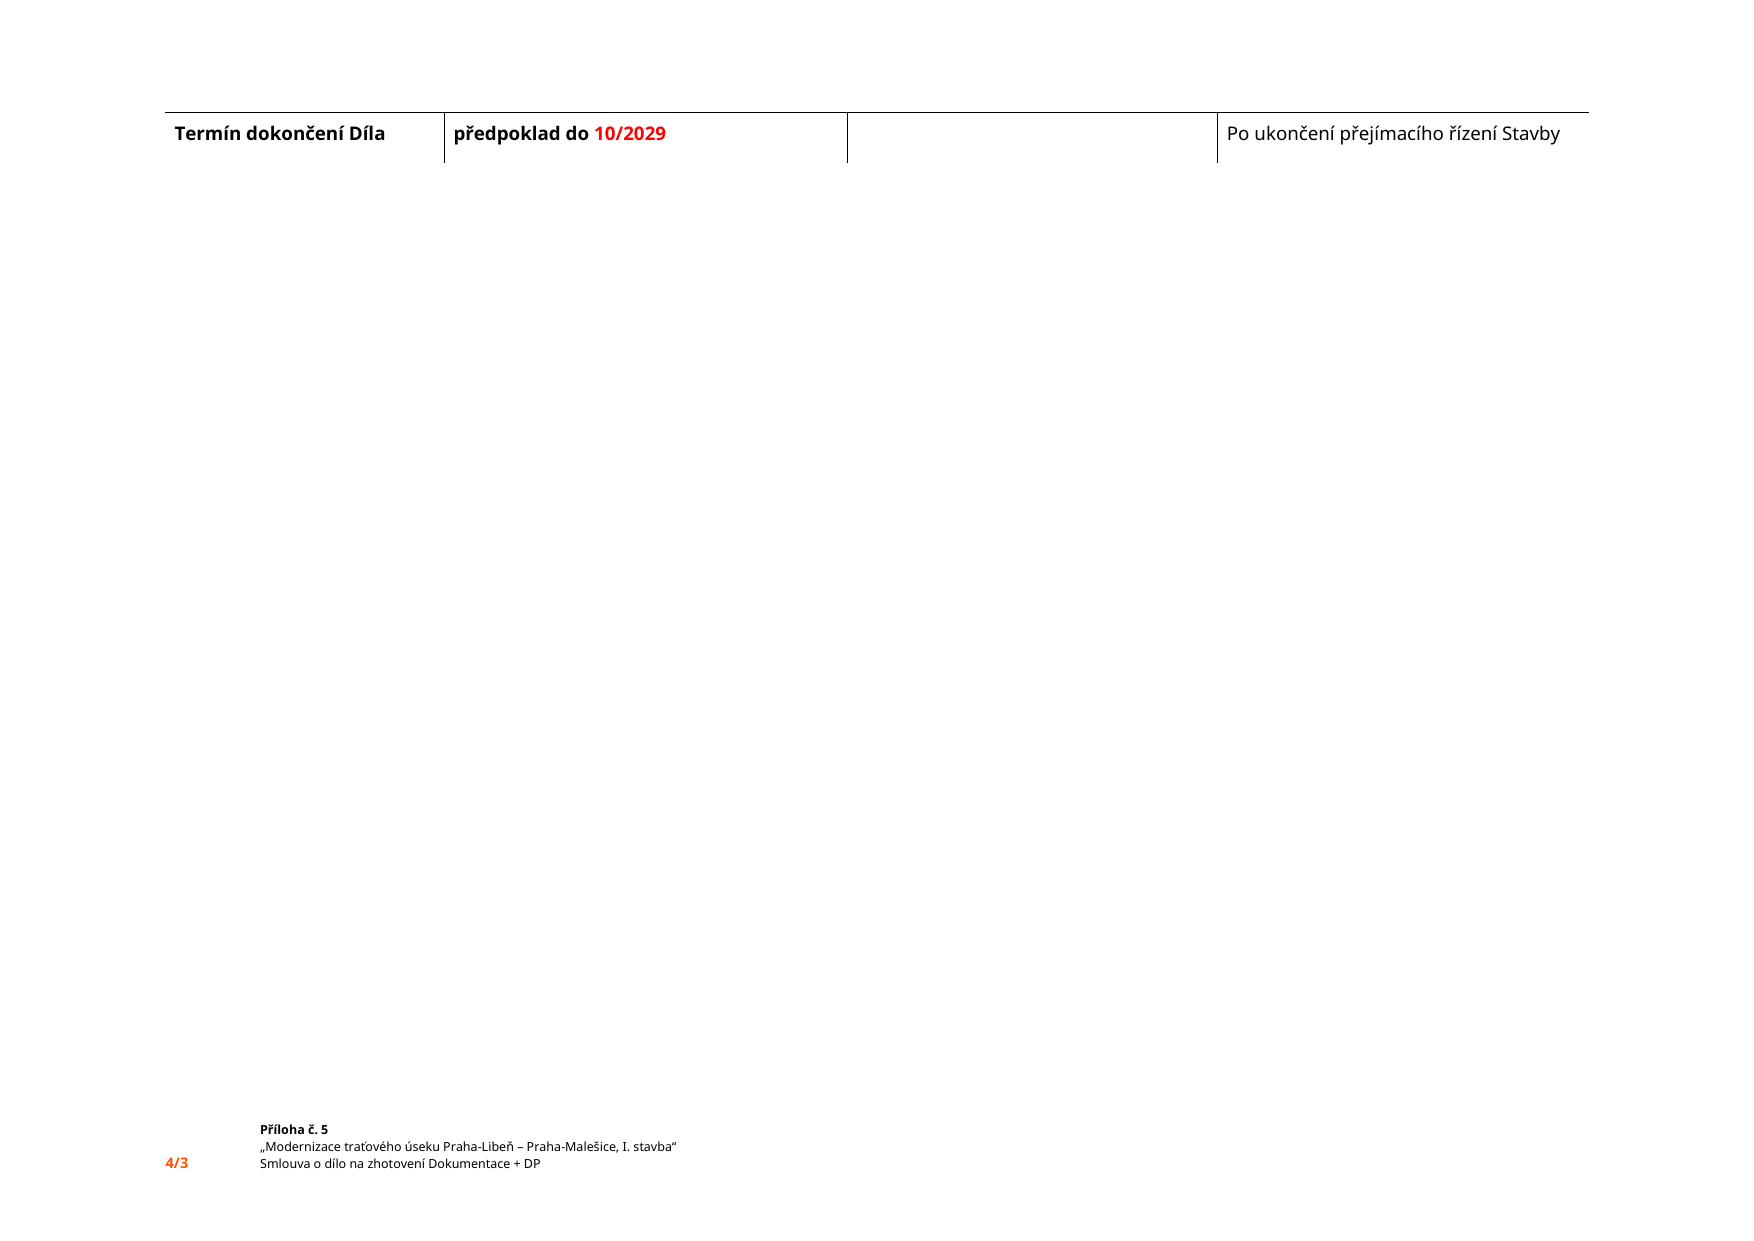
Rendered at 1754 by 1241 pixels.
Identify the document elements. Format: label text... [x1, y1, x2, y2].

table_cell [848, 113, 1217, 163]
table_cell Po ukončení přejímacího řízení Stavby [1218, 113, 1588, 163]
table_cell Termín dokončení Díla [165, 113, 444, 163]
table_cell předpoklad do 10/2029 [445, 113, 847, 163]
